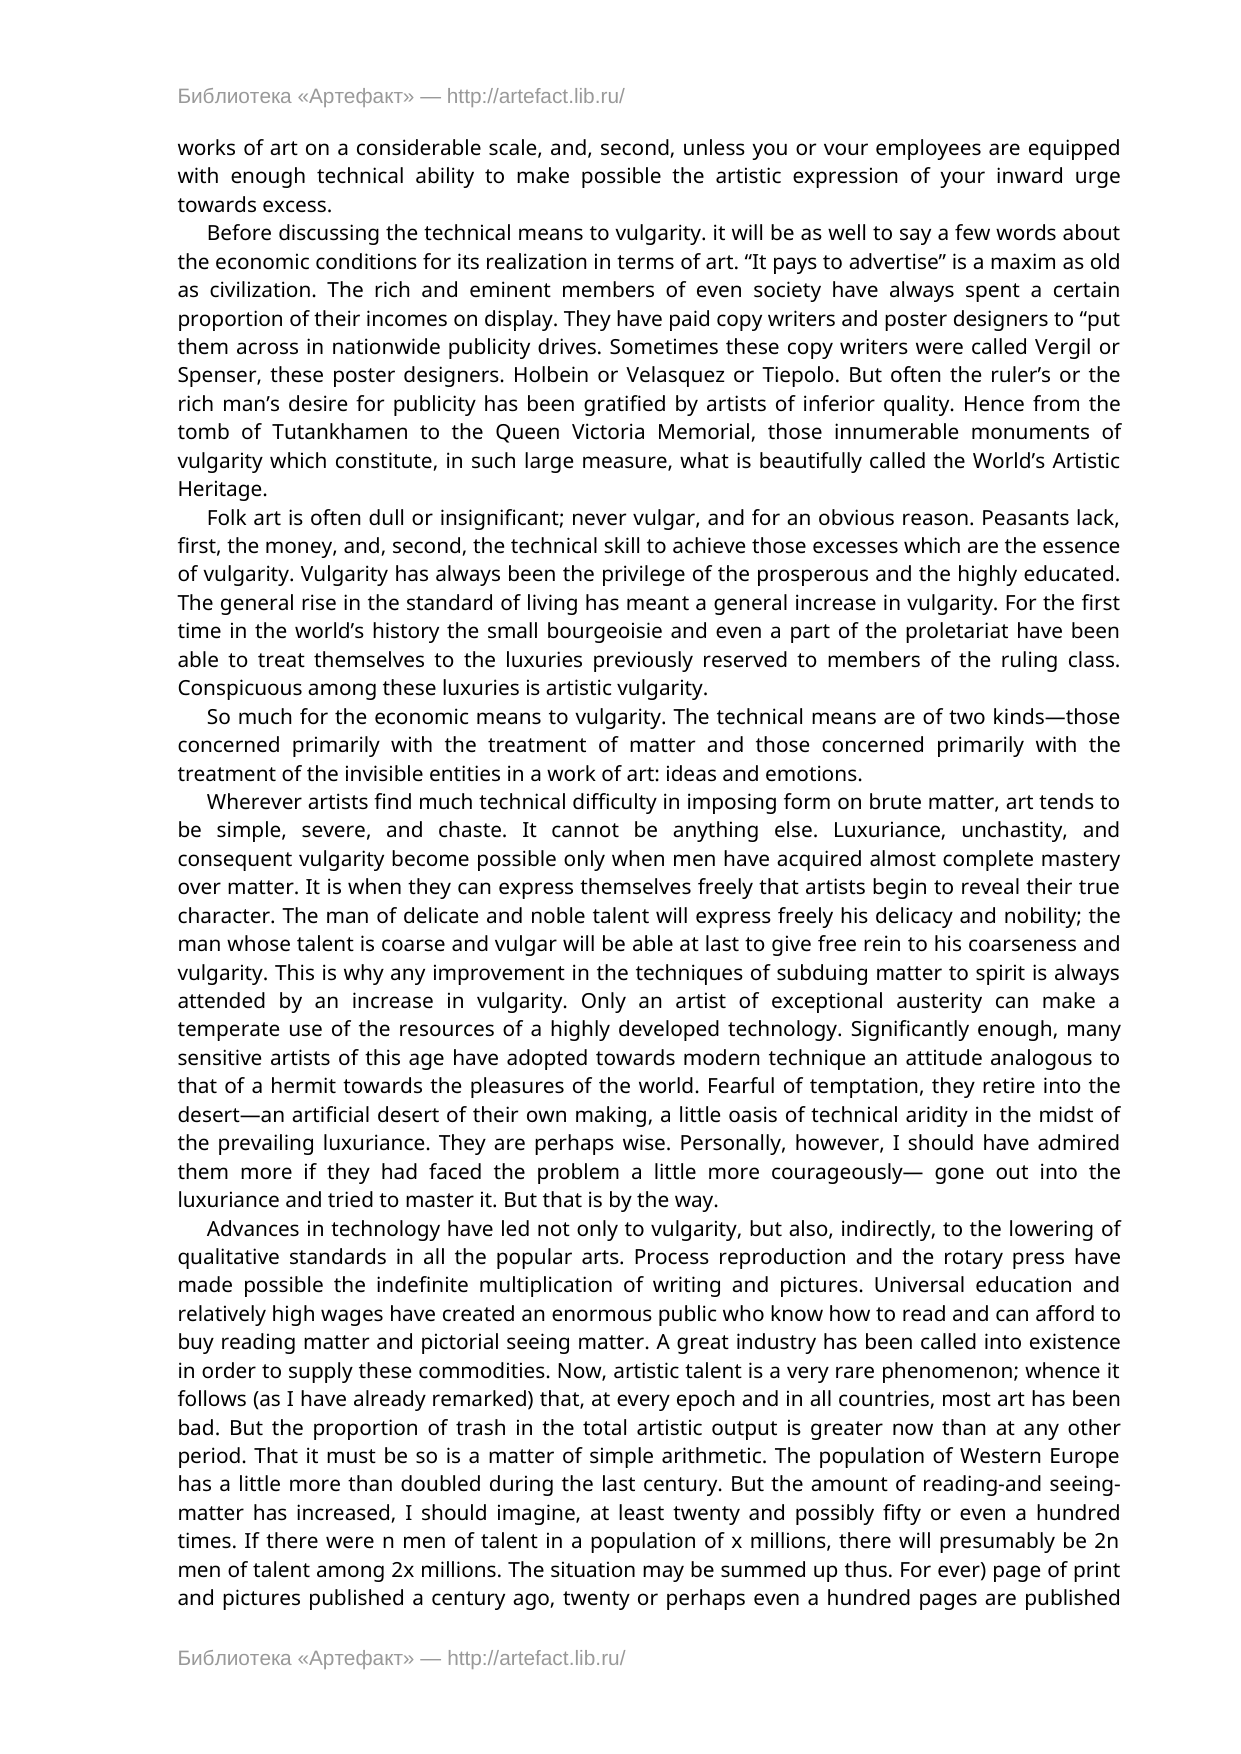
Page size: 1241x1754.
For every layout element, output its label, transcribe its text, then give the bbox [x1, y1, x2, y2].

text Before discussing the technical means to vulgarity. it will be as well to say a few words about the economic conditions for its realization in terms of art. “It pays to advertise” is a maxim as old as civilization. The rich and eminent members of even society have always spent a certain proportion of their incomes on display. They have paid copy writers and poster designers to “put them across in nationwide publicity drives. Sometimes these copy writers were called Vergil or Spenser, these poster designers. Holbein or Velasquez or Tiepolo. But often the ruler’s or the rich man’s desire for publicity has been gratified by artists of inferior quality. Hence from the tomb of Tutankhamen to the Queen Victoria Memorial, those innumerable monuments of vulgarity which constitute, in such large measure, what is beautifully called the World’s Artistic Heritage. [177, 218, 1122, 503]
text Wherever artists find much technical difficulty in imposing form on brute matter, art tends to be simple, severe, and chaste. It cannot be anything else. Luxuriance, unchastity, and consequent vulgarity become possible only when men have acquired almost complete mastery over matter. It is when they can express themselves freely that artists begin to reveal their true character. The man of delicate and noble talent will express freely his delicacy and nobility; the man whose talent is coarse and vulgar will be able at last to give free rein to his coarseness and vulgarity. This is why any improvement in the techniques of subduing matter to spirit is always attended by an increase in vulgarity. Only an artist of exceptional austerity can make a temperate use of the resources of a highly developed technology. Significantly enough, many sensitive artists of this age have adopted towards modern technique an attitude analogous to that of a hermit towards the pleasures of the world. Fearful of temptation, they retire into the desert—an artificial desert of their own making, a little oasis of technical aridity in the midst of the prevailing luxuriance. They are perhaps wise. Personally, however, I should have admired them more if they had faced the problem a little more courageously— gone out into the luxuriance and tried to master it. But that is by the way. [177, 787, 1122, 1214]
text Folk art is often dull or insignificant; never vulgar, and for an obvious reason. Peasants lack, first, the money, and, second, the technical skill to achieve those excesses which are the essence of vulgarity. Vulgarity has always been the privilege of the prosperous and the highly educated. The general rise in the standard of living has meant a general increase in vulgarity. For the first time in the world’s history the small bourgeoisie and even a part of the proletariat have been able to treat themselves to the luxuries previously reserved to members of the ruling class. Conspicuous among these luxuries is artistic vulgarity. [177, 503, 1122, 702]
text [177, 1214, 1122, 1612]
text So much for the economic means to vulgarity. The technical means are of two kinds—those concerned primarily with the treatment of matter and those concerned primarily with the treatment of the invisible entities in a work of art: ideas and emotions. [177, 702, 1122, 787]
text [177, 133, 1122, 218]
